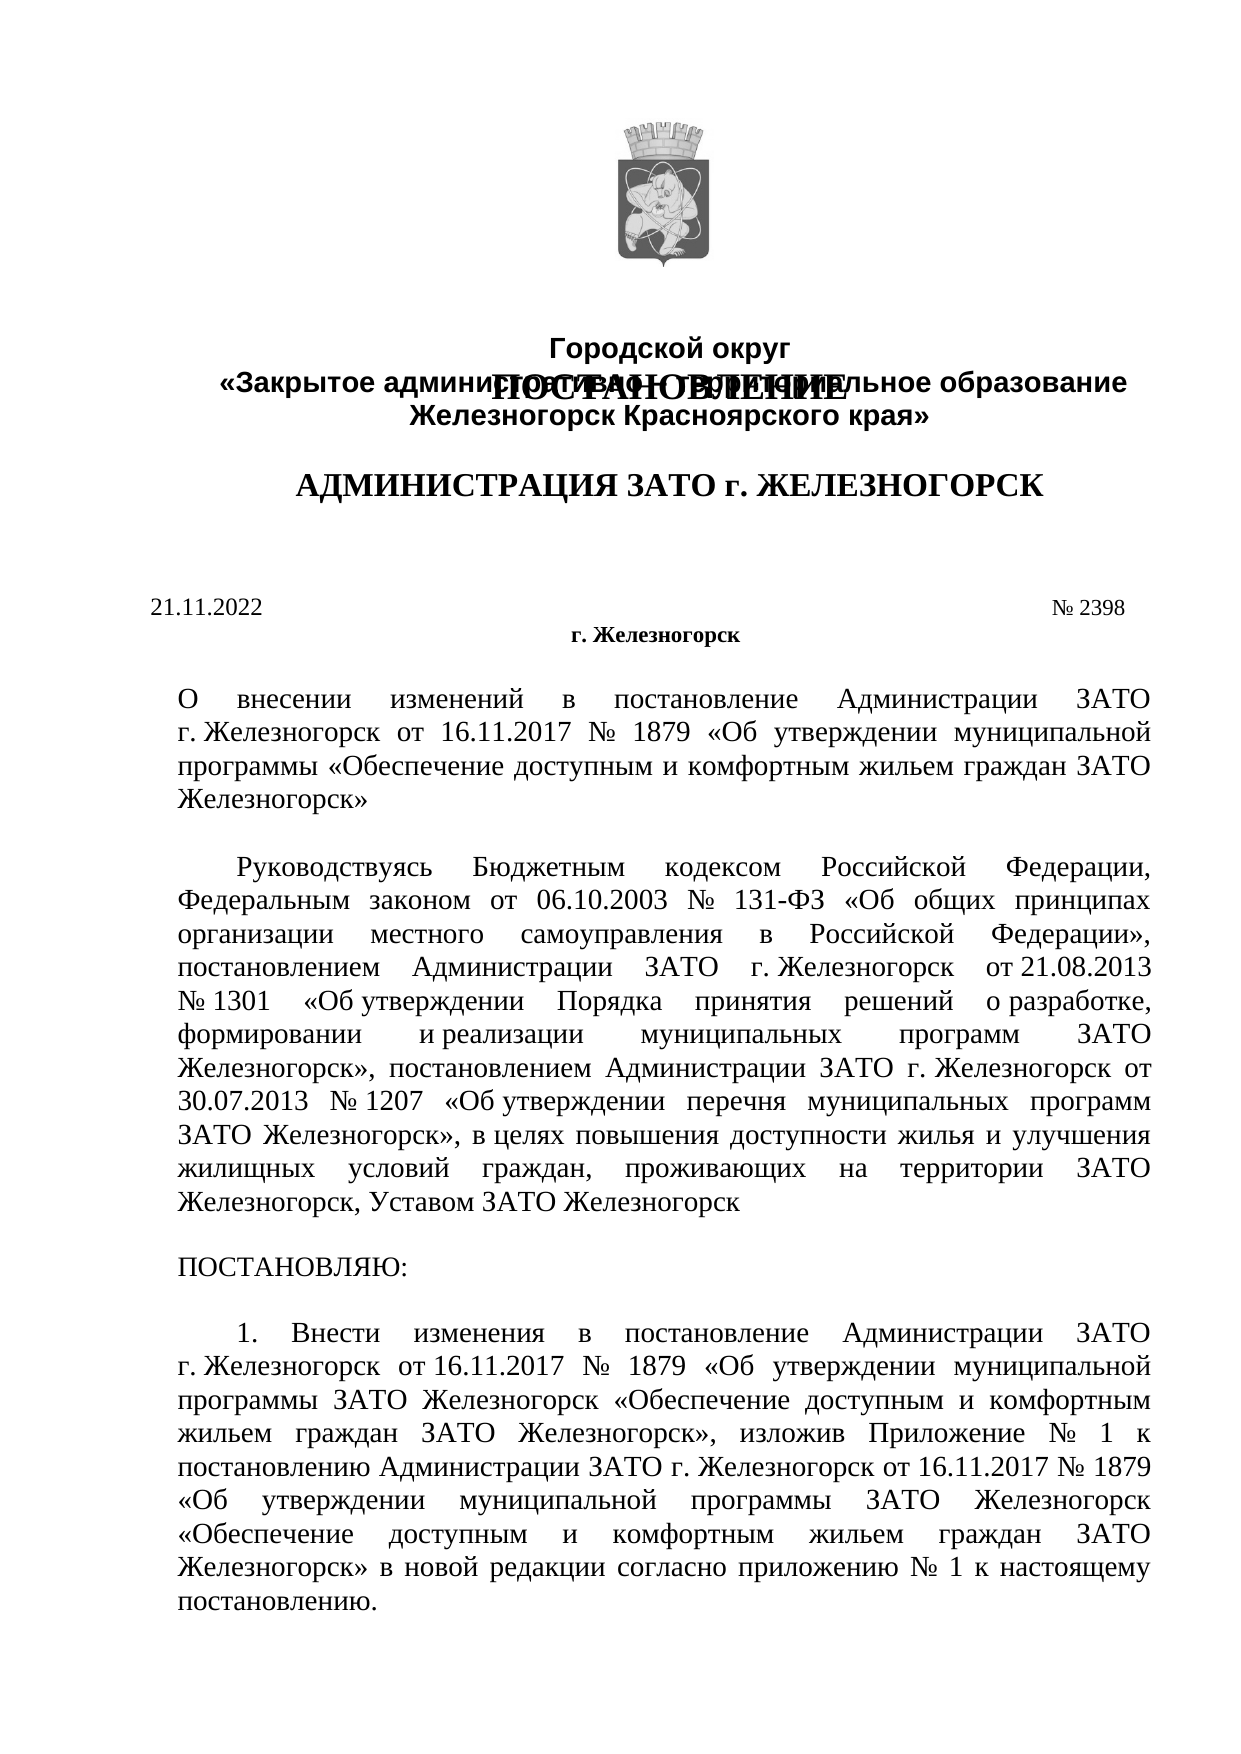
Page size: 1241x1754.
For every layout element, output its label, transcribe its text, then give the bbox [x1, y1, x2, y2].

text Руководствуясь Бюджетным кодексом Российской Федерации, Федеральным законом от 06.10.2003 № 131-ФЗ «Об общих принципах организации местного самоуправления в Российской Федерации», постановлением Администрации ЗАТО г. Железногорск от 21.08.2013 № 1301 «Об утверждении Порядка принятия решений о разработке, формировании и реализации муниципальных программ ЗАТО Железногорск», постановлением Администрации ЗАТО г. Железногорск от 30.07.2013 № 1207 «Об утверждении перечня муниципальных программ ЗАТО Железногорск», в целях повышения доступности жилья и улучшения жилищных условий граждан, проживающих на территории ЗАТО Железногорск, Уставом ЗАТО Железногорск [177, 849, 1152, 1218]
text г. Железногорск [150, 621, 1161, 647]
text ПОСТАНОВЛЯЮ: [177, 1250, 1152, 1282]
text О внесении изменений в постановление Администрации ЗАТО г. Железногорск от 16.11.2017 № 1879 «Об утверждении муниципальной программы «Обеспечение доступным и комфортным жильем граждан ЗАТО Железногорск» [177, 681, 1152, 815]
text «Закрытое административно – территориальное образование Железногорск Красноярского края» [170, 408, 1169, 432]
subtitle АДМИНИСТРАЦИЯ ЗАТО г. ЖЕЛЕЗНОГОРСК [170, 465, 1169, 503]
text 21.11.2022 № 2398 [150, 592, 1161, 621]
text 1. Внести изменения в постановление Администрации ЗАТО г. Железногорск от 16.11.2017 № 1879 «Об утверждении муниципальной программы ЗАТО Железногорск «Обеспечение доступным и комфортным жильем граждан ЗАТО Железногорск», изложив Приложение № 1 к постановлению Администрации ЗАТО г. Железногорск от 16.11.2017 № 1879 «Об утверждении муниципальной программы ЗАТО Железногорск «Обеспечение доступным и комфортным жильем граждан ЗАТО Железногорск» в новой редакции согласно приложению № 1 к настоящему постановлению. [177, 1315, 1152, 1617]
text ПОСТАНОВЛЕНИЕ [170, 364, 1169, 408]
text Городской округ [170, 331, 1169, 364]
